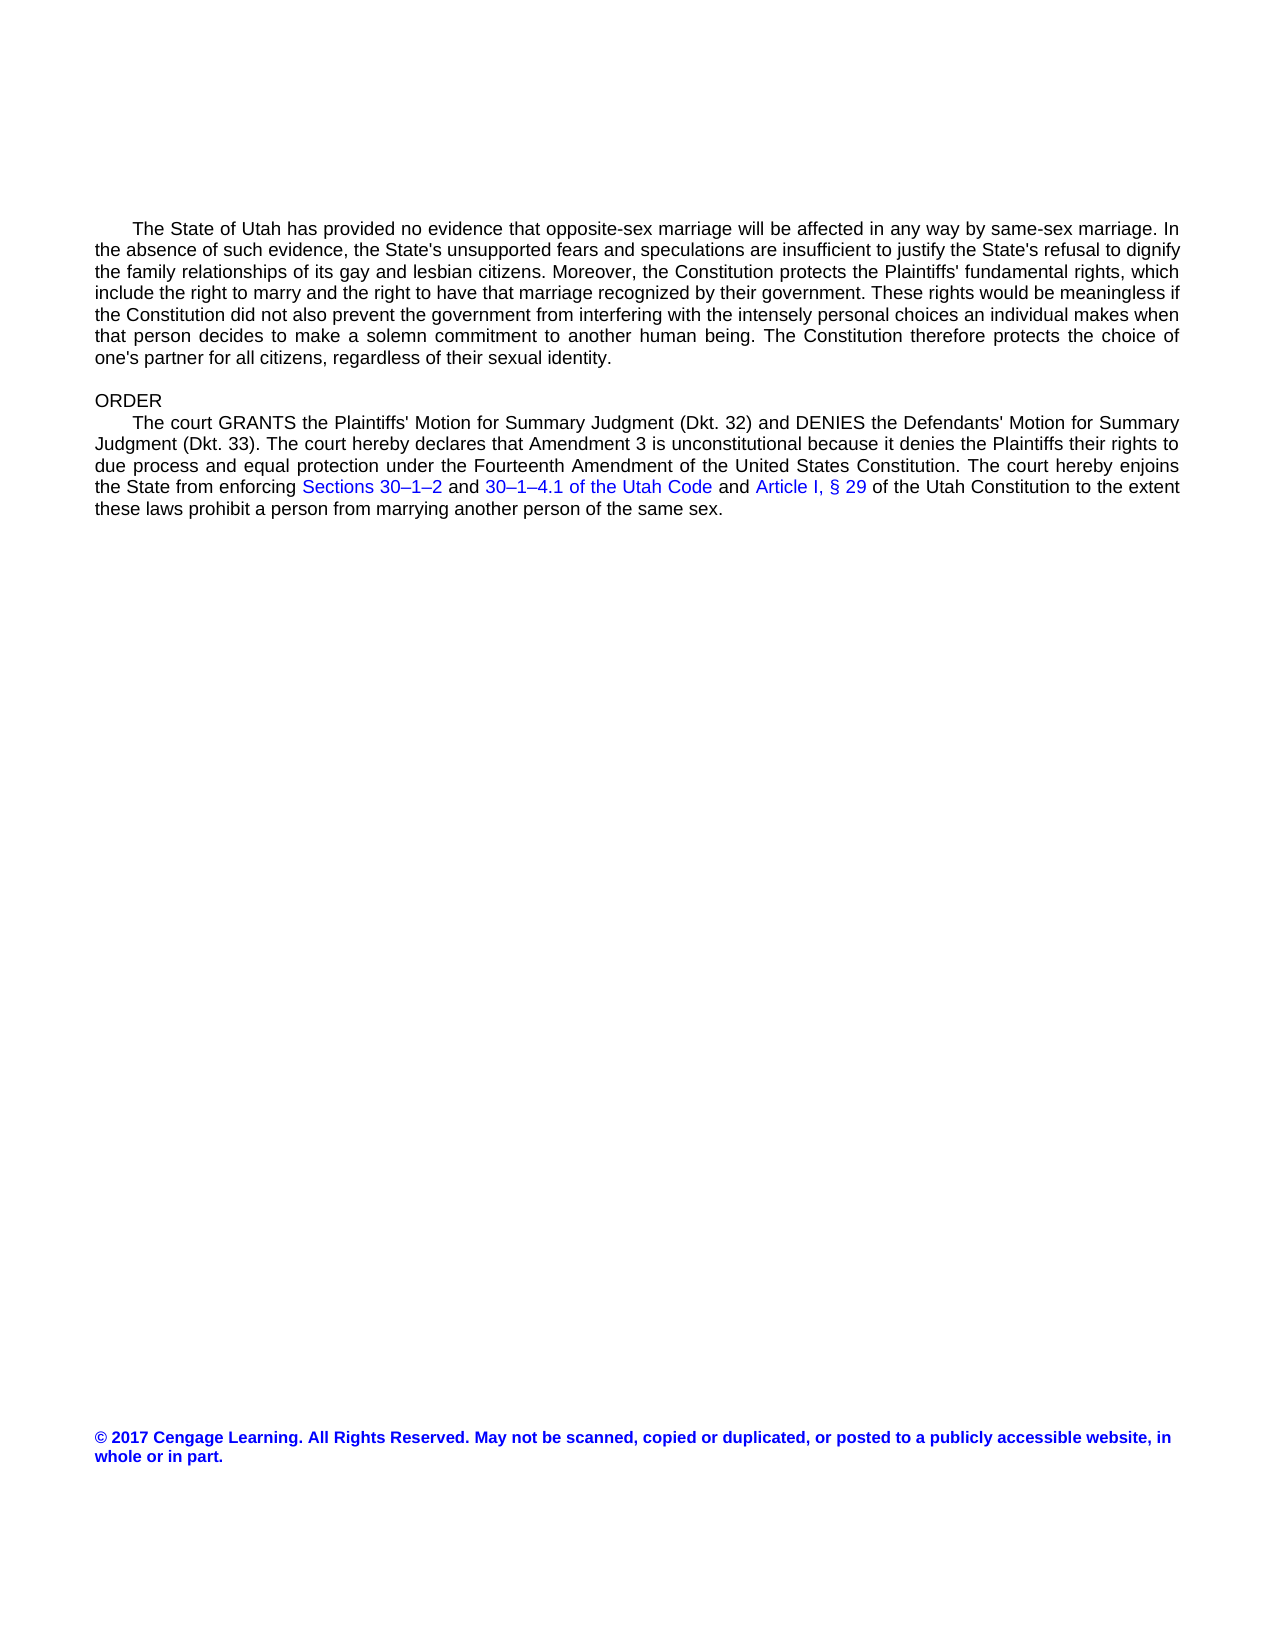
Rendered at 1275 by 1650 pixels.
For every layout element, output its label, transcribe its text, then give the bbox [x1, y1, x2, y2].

text The State of Utah has provided no evidence that opposite-sex marriage will be affected in any way by same-sex marriage. In the absence of such evidence, the State's unsupported fears and speculations are insufficient to justify the State's refusal to dignify the family relationships of its gay and lesbian citizens. Moreover, the Constitution protects the Plaintiffs' fundamental rights, which include the right to marry and the right to have that marriage recognized by their government. These rights would be meaningless if the Constitution did not also prevent the government from interfering with the intensely personal choices an individual makes when that person decides to make a solemn commitment to another human being. The Constitution therefore protects the choice of one's partner for all citizens, regardless of their sexual identity. [94, 217, 1181, 368]
text ORDER [94, 390, 1181, 412]
text The court GRANTS the Plaintiffs' Motion for Summary Judgment (Dkt. 32) and DENIES the Defendants' Motion for Summary Judgment (Dkt. 33). The court hereby declares that Amendment 3 is unconstitutional because it denies the Plaintiffs their rights to due process and equal protection under the Fourteenth Amendment of the United States Constitution. The court hereby enjoins the State from enforcing Sections 30–1–2 and 30–1–4.1 of the Utah Code and Article I, § 29 of the Utah Constitution to the extent these laws prohibit a person from marrying another person of the same sex. [94, 412, 1181, 519]
